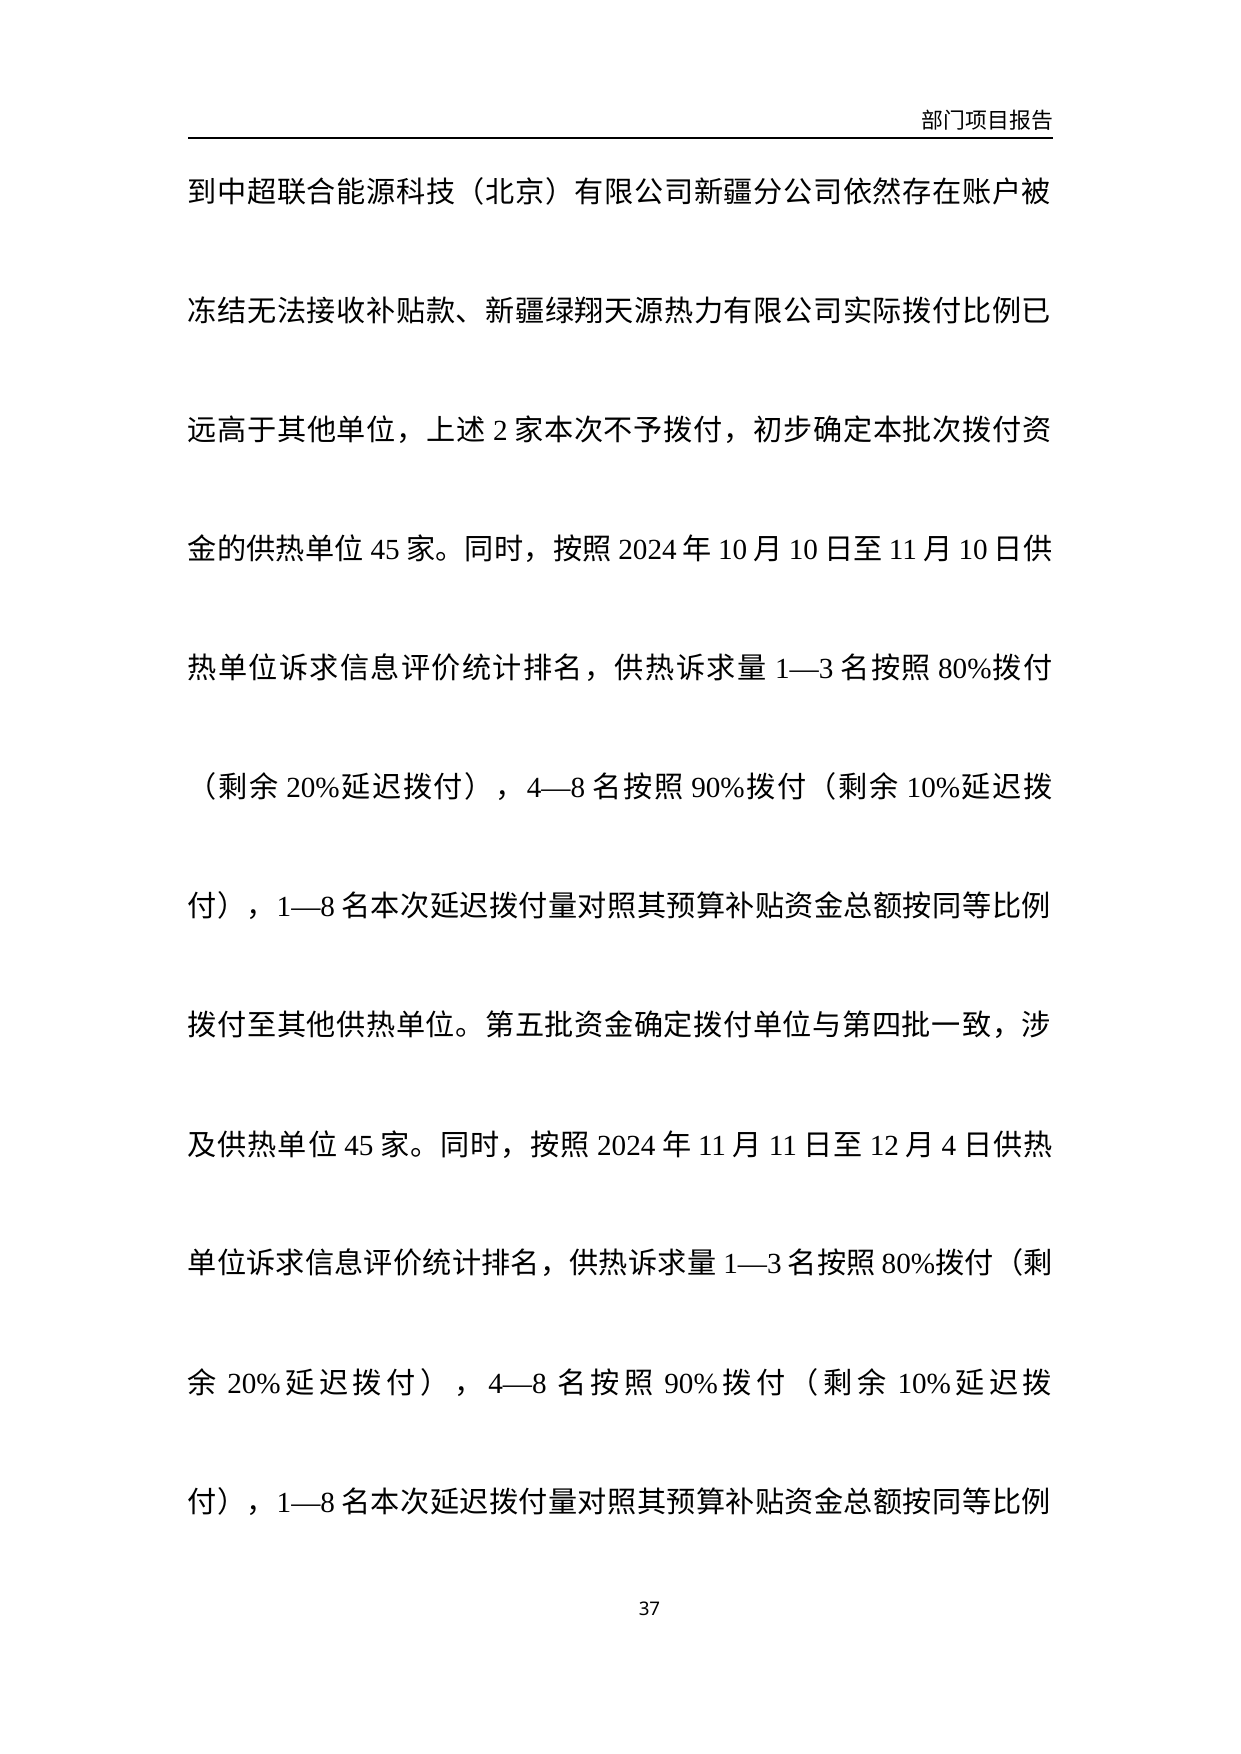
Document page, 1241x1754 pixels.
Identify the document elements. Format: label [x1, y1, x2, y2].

text [187, 150, 1053, 1539]
